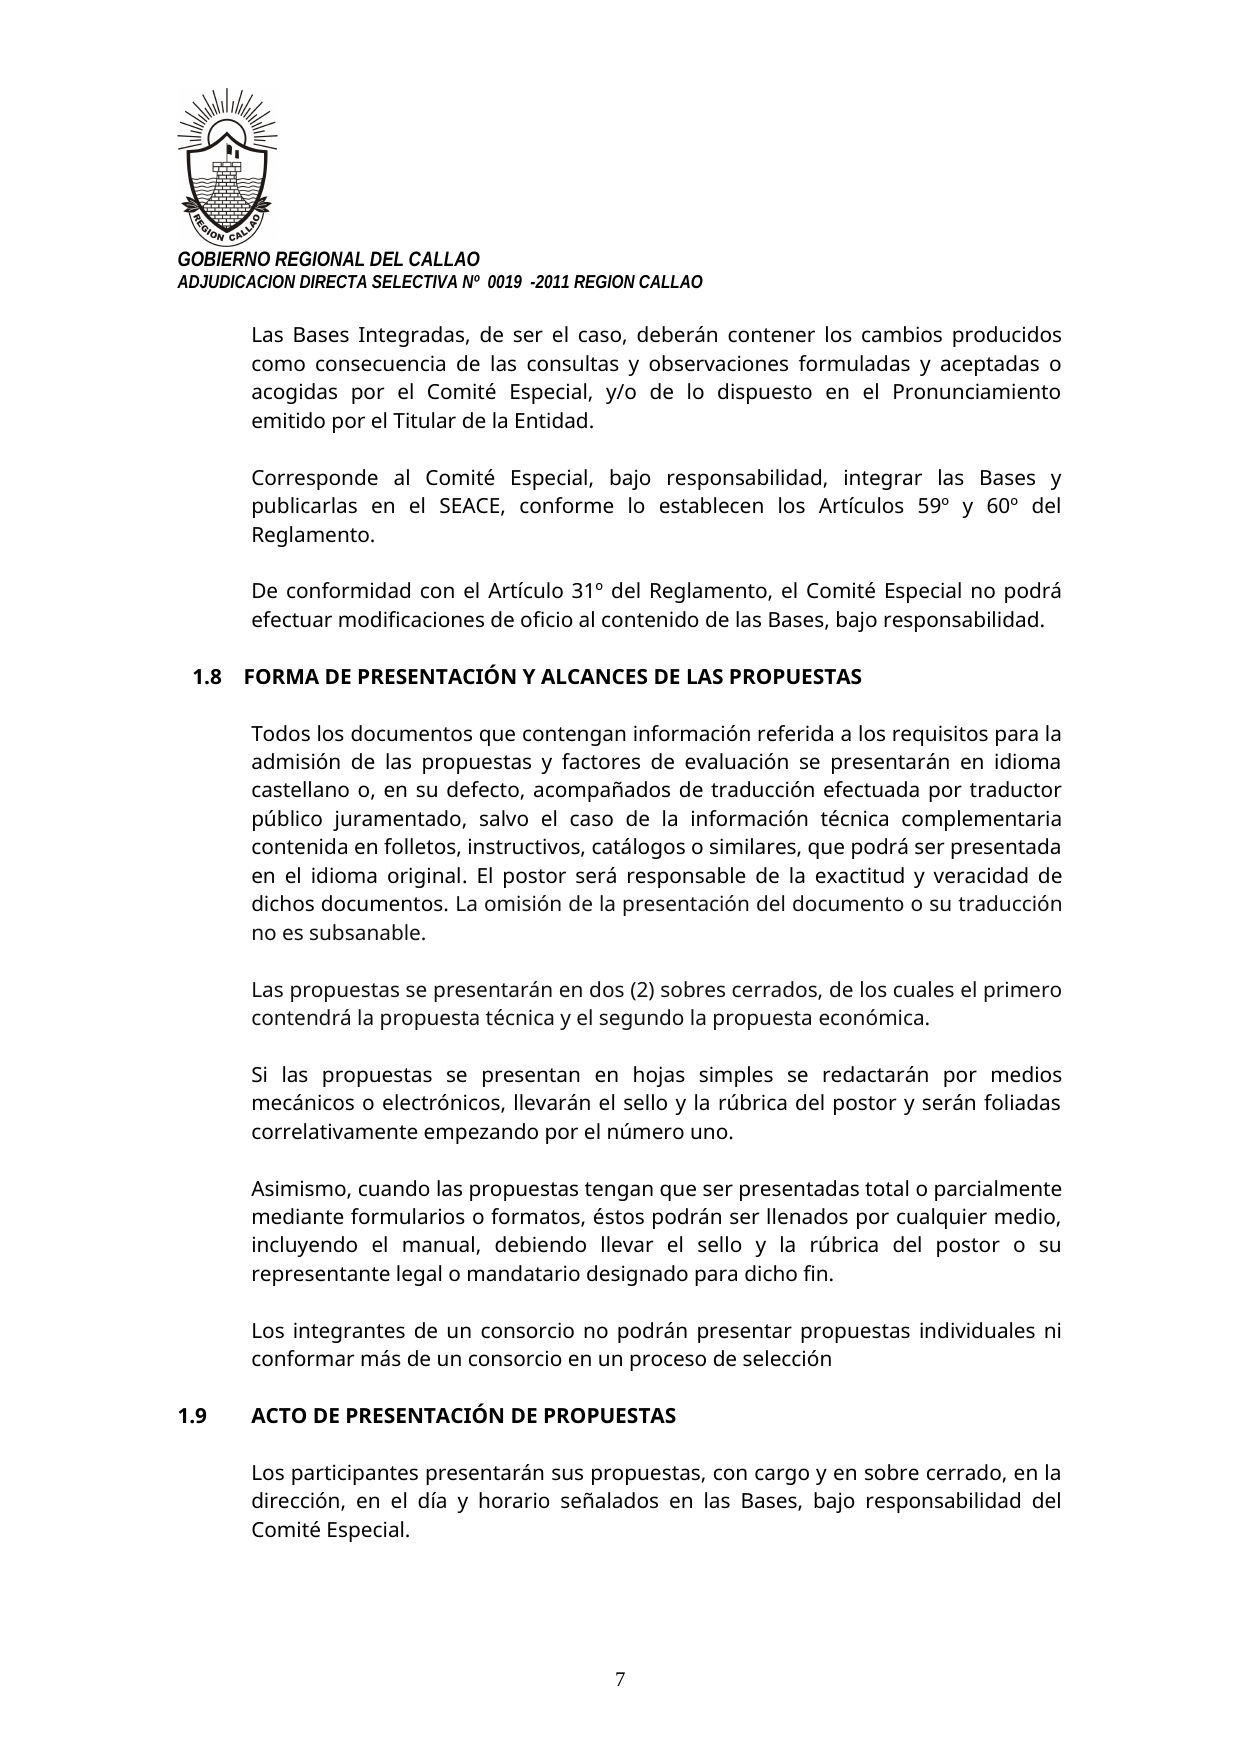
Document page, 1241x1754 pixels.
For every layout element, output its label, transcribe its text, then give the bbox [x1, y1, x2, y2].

text De conformidad con el Artículo 31º del Reglamento, el Comité Especial no podrá efectuar modificaciones de oficio al contenido de las Bases, bajo responsabilidad. [251, 577, 1063, 633]
picture [177, 88, 278, 247]
text Las propuestas se presentarán en dos (2) sobres cerrados, de los cuales el primero contendrá la propuesta técnica y el segundo la propuesta económica. [251, 975, 1063, 1032]
text Corresponde al Comité Especial, bajo responsabilidad, integrar las Bases y publicarlas en el SEACE, conforme lo establecen los Artículos 59º y 60º del Reglamento. [251, 463, 1063, 548]
text Las Bases Integradas, de ser el caso, deberán contener los cambios producidos como consecuencia de las consultas y observaciones formuladas y aceptadas o acogidas por el Comité Especial, y/o de lo dispuesto en el Pronunciamiento emitido por el Titular de [251, 321, 1063, 434]
text Asimismo, cuando las propuestas tengan que ser presentadas total o parcialmente mediante formularios o formatos, éstos podrán ser llenados por cualquier medio, incluyendo el manual, debiendo llevar el sello y la rúbrica del postor o su representante legal o mandatario designado para dicho fin. [251, 1174, 1063, 1287]
text Todos los documentos que contengan información referida a los requisitos para la admisión de las propuestas y factores de evaluación se presentarán en idioma castellano o, en su defecto, acompañados de traducción efectuada por traductor público juramentado, salvo el caso de la información técnica complementaria contenida en folletos, instructivos, catálogos o similares, que podrá ser presentada en el idioma original. El postor será responsable de la exactitud y veracidad de dichos documentos. La omisión de la presentación del documento o su traducción no es subsanable. [251, 719, 1063, 946]
text Los integrantes de un consorcio no podrán presentar propuestas individuales ni conformar más de un consorcio en un proceso de selección [251, 1316, 1063, 1373]
text 1.8 FORMA DE PRESENTACIÓN Y ALCANCES DE LAS PROPUESTAS [192, 662, 1063, 690]
text 1.9 ACTO DE PRESENTACIÓN DE PROPUESTAS [177, 1401, 1063, 1430]
text Los participantes presentarán sus propuestas, con cargo y en sobre cerrado, en la dirección, en el día y horario señalados en las Bases, bajo responsabilidad del Comité Especial. [251, 1458, 1063, 1543]
text Si las propuestas se presentan en hojas simples se redactarán por medios mecánicos o electrónicos, llevarán el sello y la rúbrica del postor y serán foliadas correlativamente empezando por el número uno. [251, 1060, 1063, 1145]
